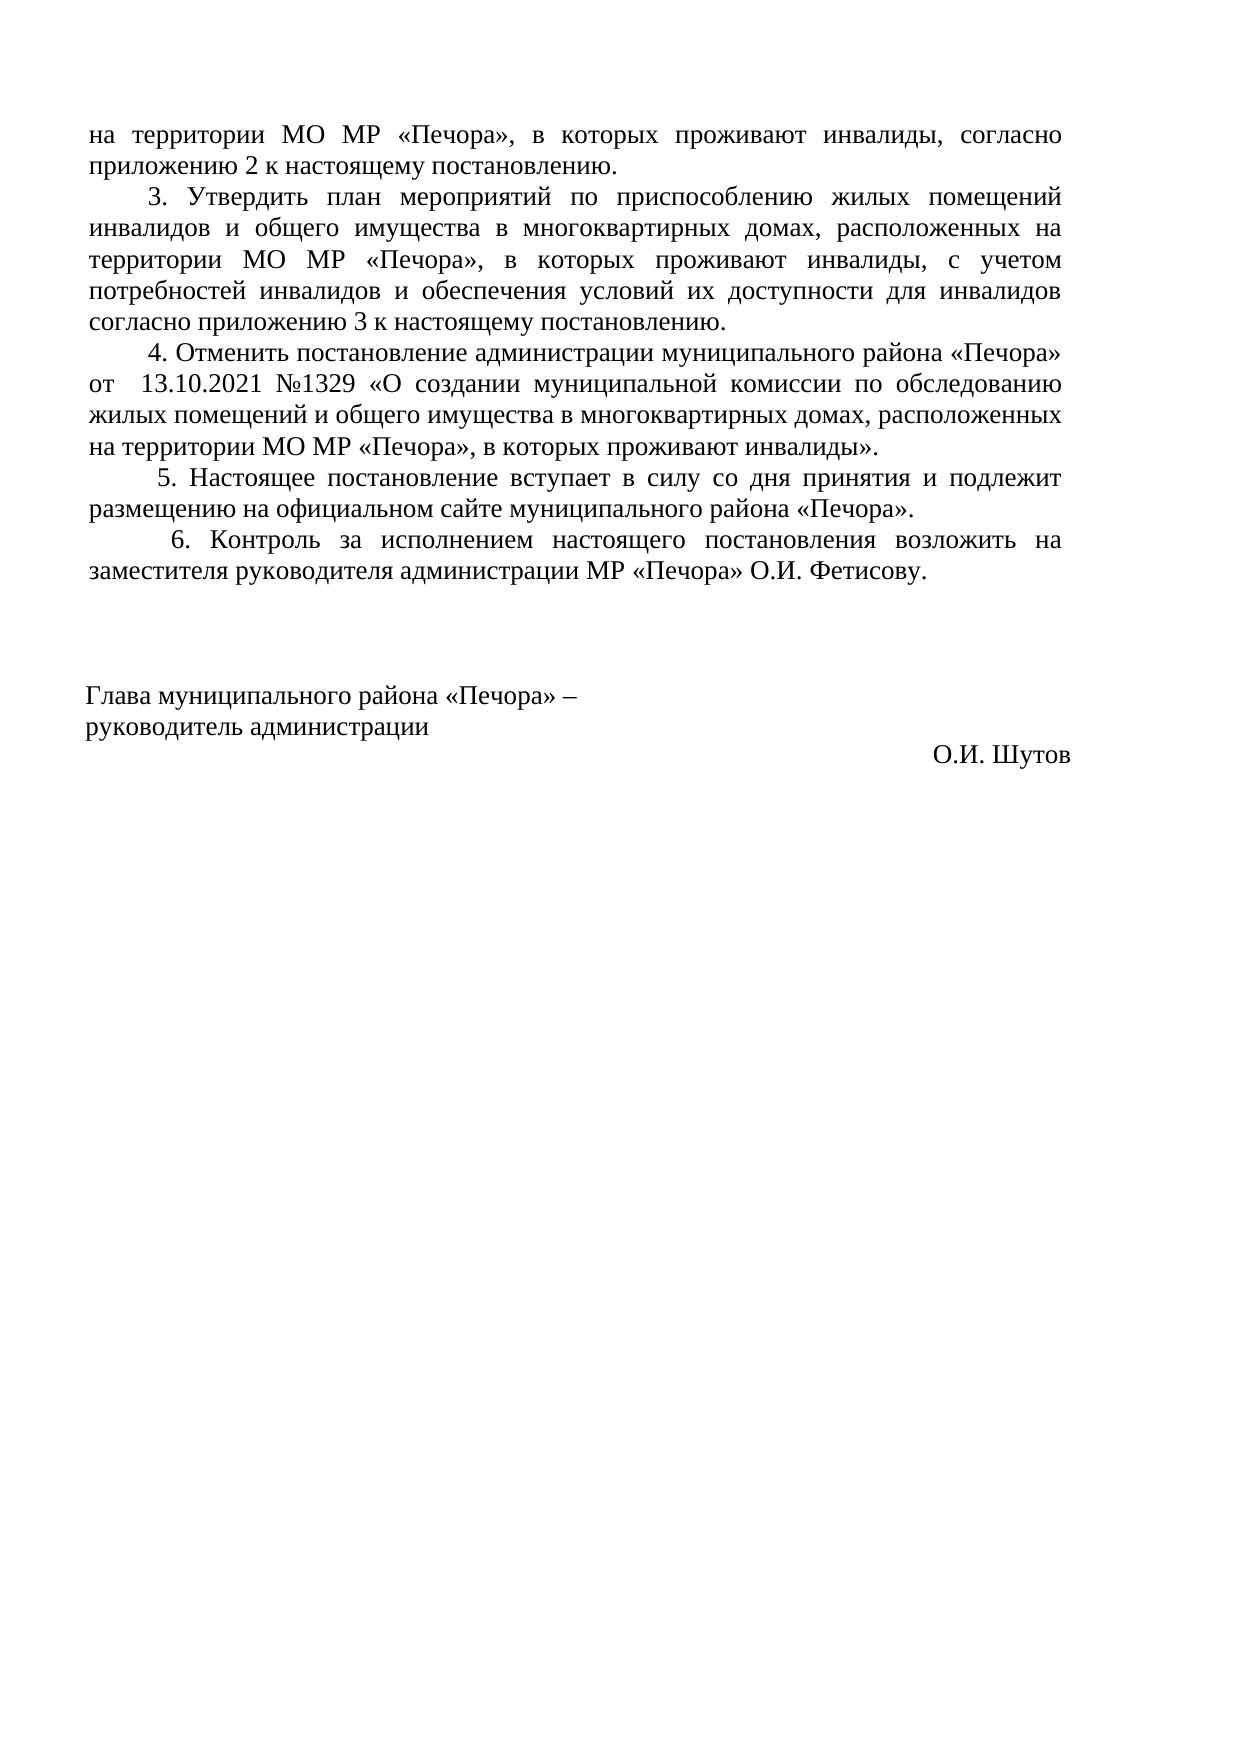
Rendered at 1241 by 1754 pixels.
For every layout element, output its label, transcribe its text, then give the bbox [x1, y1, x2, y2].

text 3. Утвердить план мероприятий по приспособлению жилых помещений инвалидов и общего имущества в многоквартирных домах, расположенных на территории МО МР «Печора», в которых проживают инвалиды, с учетом потребностей инвалидов и обеспечения условий их доступности для инвалидов согласно приложению 3 к настоящему постановлению. [89, 180, 1063, 336]
table_header О.И. Шутов [606, 648, 1082, 769]
text 5. Настоящее постановление вступает в силу со дня принятия и подлежит размещению на официальном сайте муниципального района «Печора». [89, 461, 1063, 523]
text 6. Контроль за исполнением настоящего постановления возложить на заместителя руководителя администрации МР «Печора» О.И. Фетисову. [89, 523, 1063, 585]
text 4. Отменить постановление администрации муниципального района «Печора» от 13.10.2021 №1329 «О создании муниципальной комиссии по обследованию жилых помещений и общего имущества в многоквартирных домах, расположенных на территории МО МР «Печора», в которых проживают инвалиды». [89, 336, 1063, 461]
table_header Глава муниципального района «Печора» – руководитель администрации [74, 648, 606, 769]
